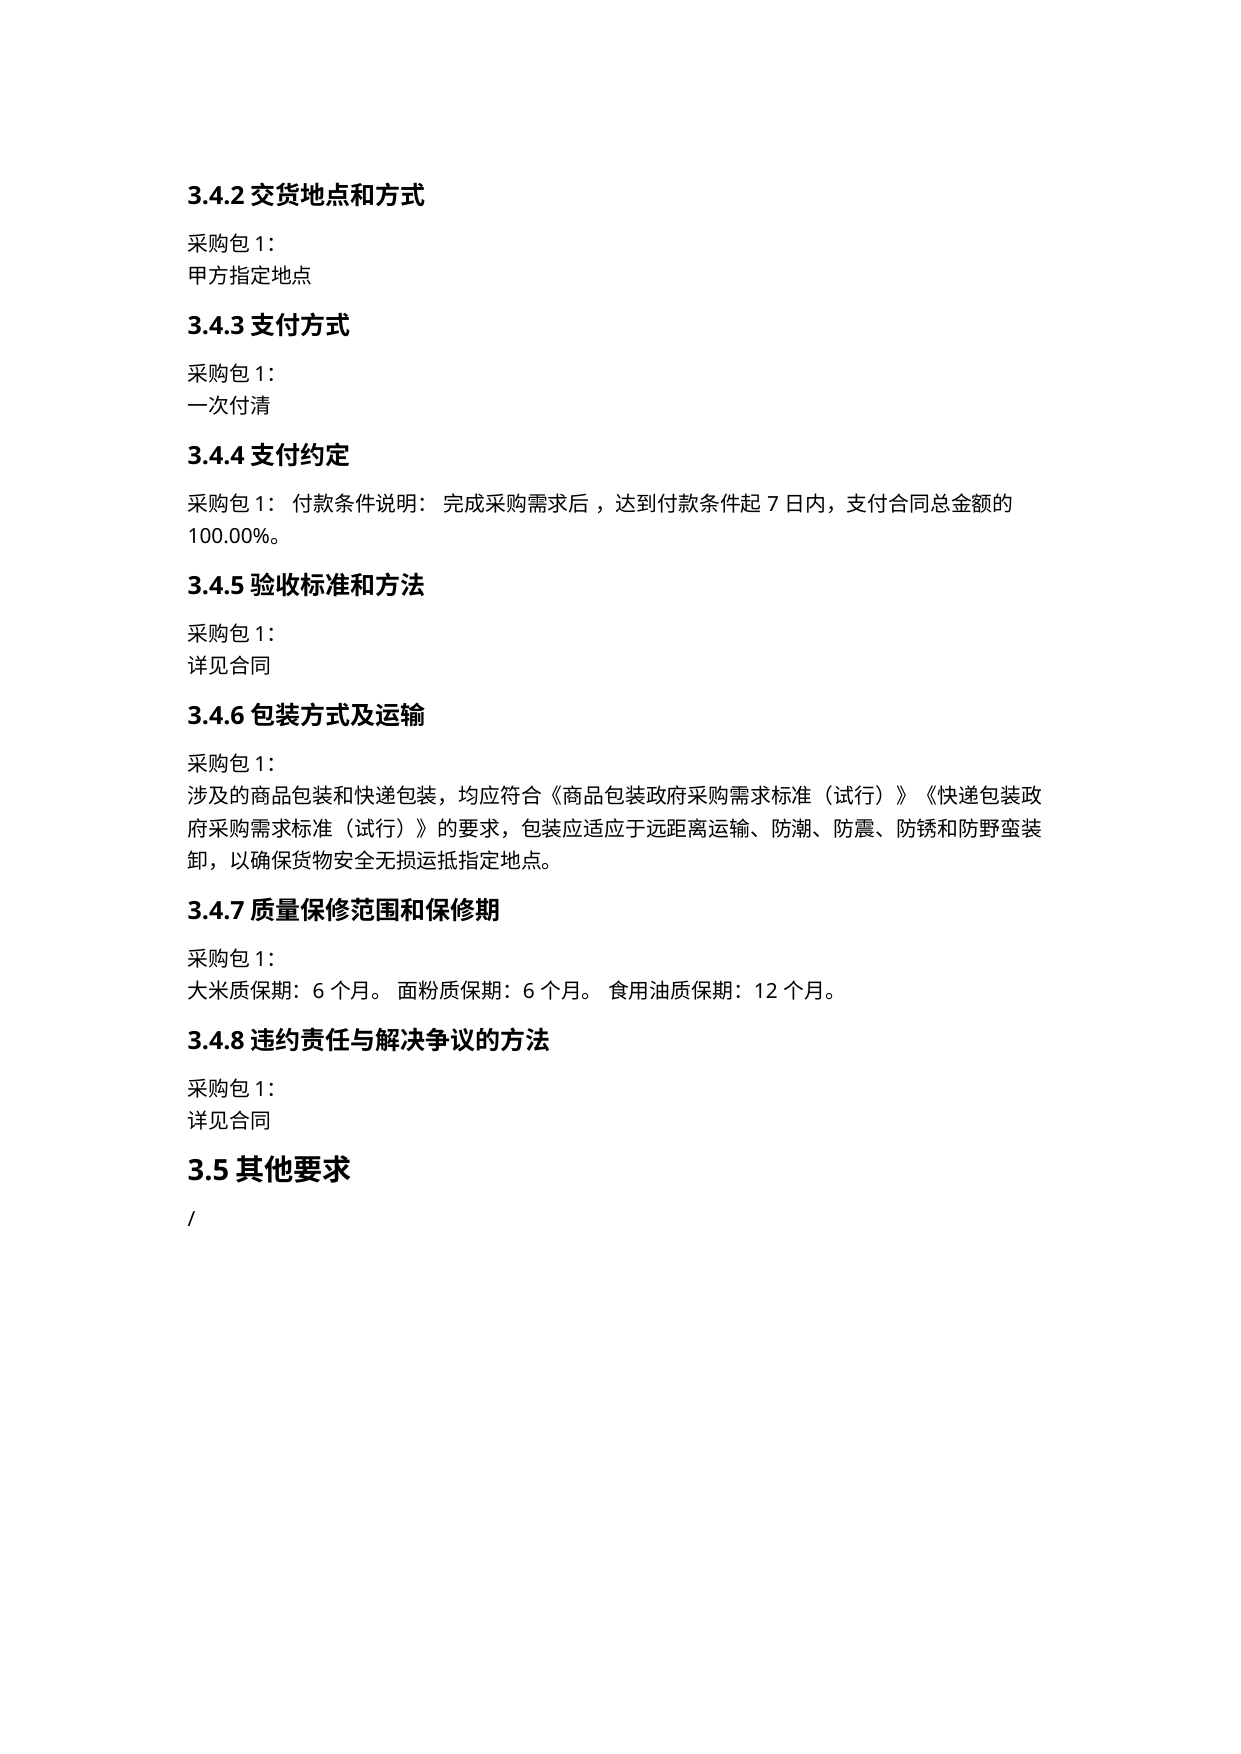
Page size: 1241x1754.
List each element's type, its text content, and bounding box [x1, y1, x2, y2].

text 3.4.8违约责任与解决争议的方法 [187, 1007, 1053, 1072]
text 采购包1： 付款条件说明： 完成采购需求后 ，达到付款条件起 7 日内，支付合同总金额的 100.00%。 [187, 487, 1053, 552]
text 采购包1： [187, 942, 1053, 974]
text 采购包1： [187, 227, 1053, 259]
text 采购包1： [187, 617, 1053, 649]
text 3.4.3支付方式 [187, 292, 1053, 357]
text 3.4.2交货地点和方式 [187, 162, 1053, 227]
text 详见合同 [187, 1104, 1053, 1137]
text 甲方指定地点 [187, 259, 1053, 292]
text 3.5其他要求 [187, 1137, 1053, 1202]
text 3.4.7质量保修范围和保修期 [187, 877, 1053, 942]
text 涉及的商品包装和快递包装，均应符合《商品包装政府采购需求标准（试行）》《快递包装政府采购需求标准（试行）》的要求，包装应适应于远距离运输、防潮、防震、防锈和防野蛮装卸，以确保货物安全无损运抵指定地点。 [187, 779, 1053, 877]
text 详见合同 [187, 649, 1053, 682]
text 3.4.5验收标准和方法 [187, 552, 1053, 617]
text 3.4.6包装方式及运输 [187, 682, 1053, 747]
text 采购包1： [187, 747, 1053, 779]
text 采购包1： [187, 357, 1053, 389]
text 采购包1： [187, 1072, 1053, 1104]
text 大米质保期：6 个月。 面粉质保期：6 个月。 食用油质保期：12 个月。 [187, 974, 1053, 1007]
text 3.4.4支付约定 [187, 422, 1053, 487]
text / [187, 1202, 1053, 1234]
text 一次付清 [187, 389, 1053, 422]
